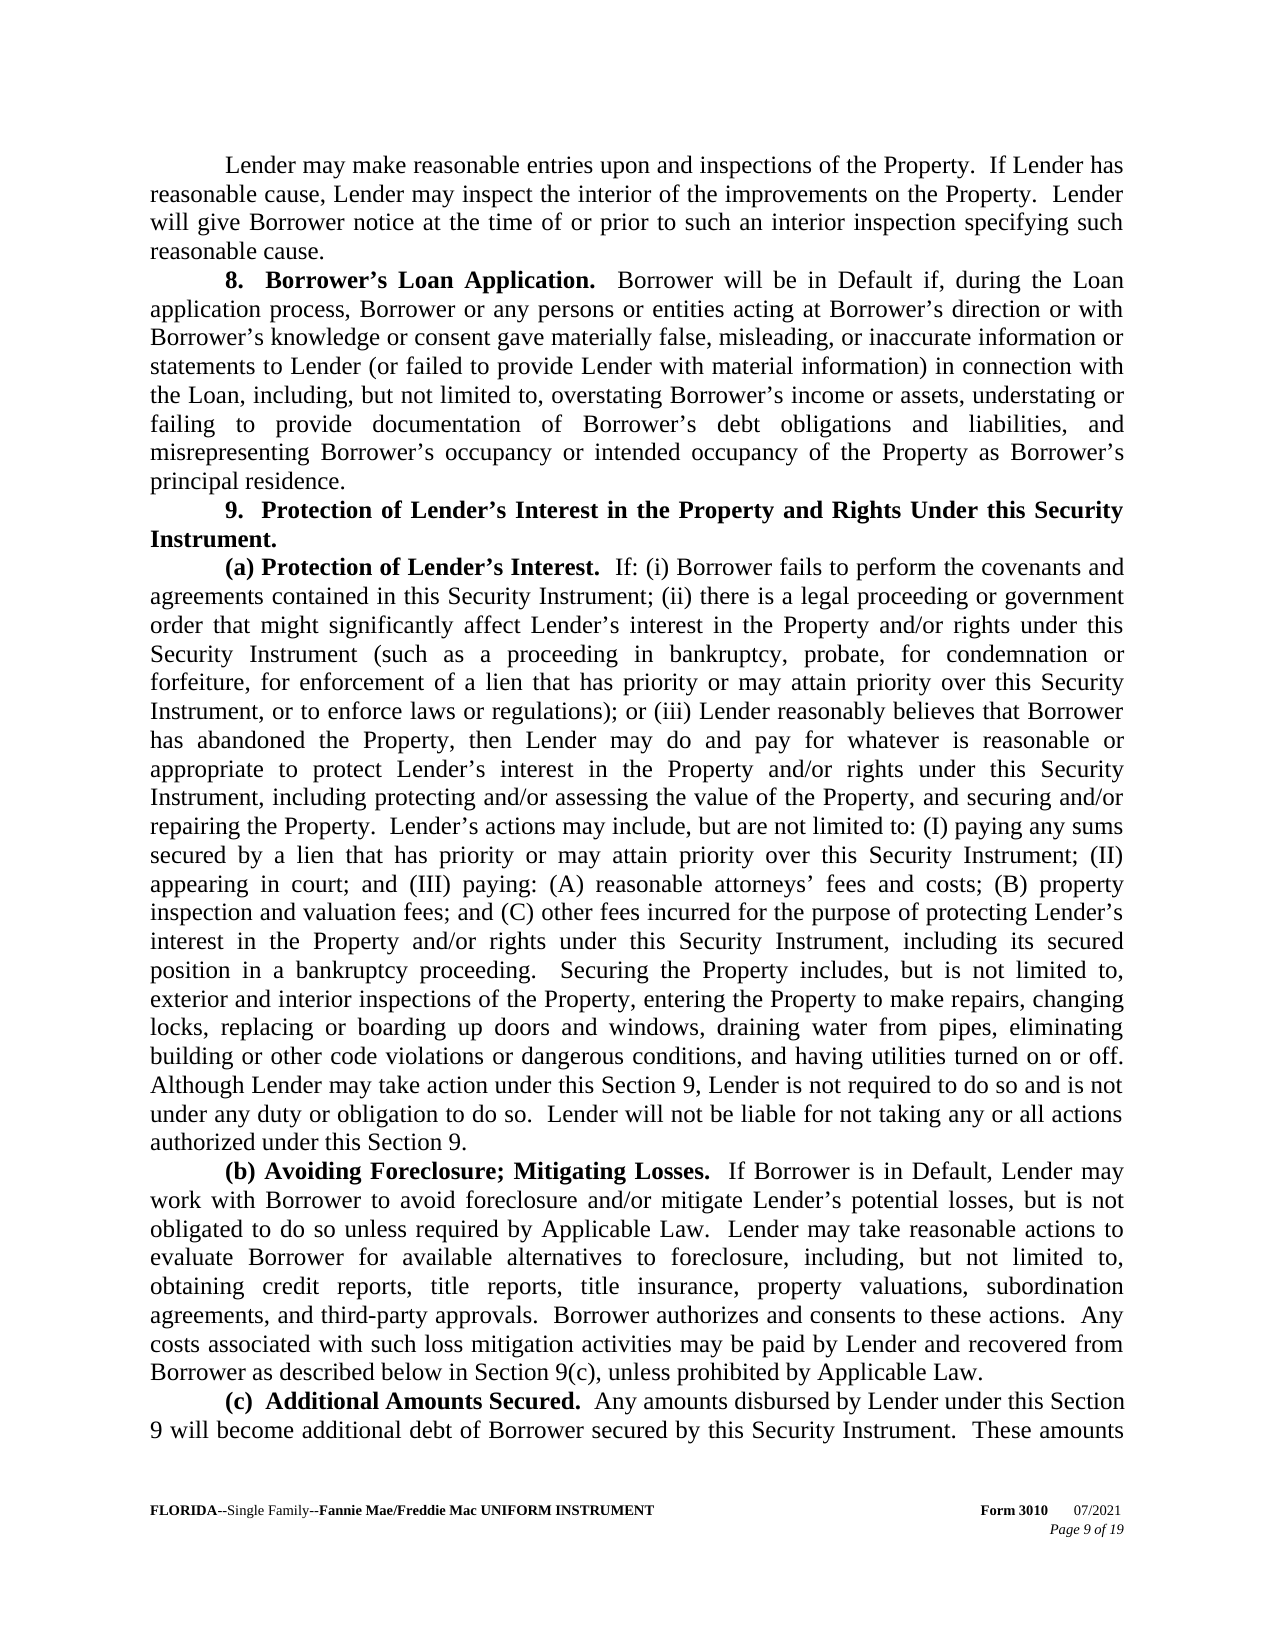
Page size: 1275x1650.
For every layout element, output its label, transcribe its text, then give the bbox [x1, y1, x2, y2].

text (a) Protection of Lender’s Interest. If: (i) Borrower fails to perform the covenants and agreements contained in this Security Instrument; (ii) there is a legal proceeding or government order that might significantly affect Lender’s interest in the Property and/or rights under this Security Instrument (such as a proceeding in bankruptcy, probate, for condemnation or forfeiture, for enforcement of a lien that has priority or may attain priority over this Security Instrument, or to enforce laws or regulations); or (iii) Lender reasonably believes that Borrower has abandoned the Property, then Lender may do and pay for whatever is reasonable or appropriate to protect Lender’s interest in the Property and/or rights under this Security Instrument, including protecting and/or assessing the value of the Property, and securing and/or repairing the Property. Lender’s actions may include, but are not limited to: (I) paying any sums secured by a lien that has priority or may attain priority over this Security Instrument; (II) appearing in court; and (III) paying: (A) reasonable attorneys’ fees and costs; (B) property inspection and valuation fees; and (C) other fees incurred for the purpose of protecting Lender’s interest in the Property and/or rights under this Security Instrument, including its secured position in a bankruptcy proceeding. Securing the Property includes, but is not limited to, exterior and interior inspections of the Property, entering the Property to make repairs, changing locks, replacing or boarding up doors and windows, draining water from pipes, eliminating building or other code violations or dangerous conditions, and having utilities turned on or off. Although Lender may take action under this Section 9, Lender is not required to do so and is not under any duty or obligation to do so. Lender will not be liable for not taking any or all actions authorized under this Section 9. [150, 552, 1125, 1156]
text Lender may make reasonable entries upon and inspections of the Property. If Lender has reasonable cause, Lender may inspect the interior of the improvements on the Property. Lender will give Borrower notice at the time of or prior to such an interior inspection specifying such reasonable cause. [150, 150, 1125, 265]
text (b) Avoiding Foreclosure; Mitigating Losses. If Borrower is in Default, Lender may work with Borrower to avoid foreclosure and/or mitigate Lender’s potential losses, but is not obligated to do so unless required by Applicable Law. Lender may take reasonable actions to evaluate Borrower for available alternatives to foreclosure, including, but not limited to, obtaining credit reports, title reports, title insurance, property valuations, subordination agreements, and third-party approvals. Borrower authorizes and consents to these actions. Any costs associated with such loss mitigation activities may be paid by Lender and recovered from Borrower as described below in Section 9(c), unless prohibited by Applicable Law. [150, 1156, 1125, 1386]
text 9. Protection of Lender’s Interest in the Property and Rights Under this Security Instrument. [150, 495, 1125, 552]
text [150, 1386, 1125, 1444]
text 8. Borrower’s Loan Application. Borrower will be in Default if, during the Loan application process, Borrower or any persons or entities acting at Borrower’s direction or with Borrower’s knowledge or consent gave materially false, misleading, or inaccurate information or statements to Lender (or failed to provide Lender with material information) in connection with the Loan, including, but not limited to, overstating Borrower’s income or assets, understating or failing to provide documentation of Borrower’s debt obligations and liabilities, and misrepresenting Borrower’s occupancy or intended occupancy of the Property as Borrower’s principal residence. [150, 265, 1125, 495]
